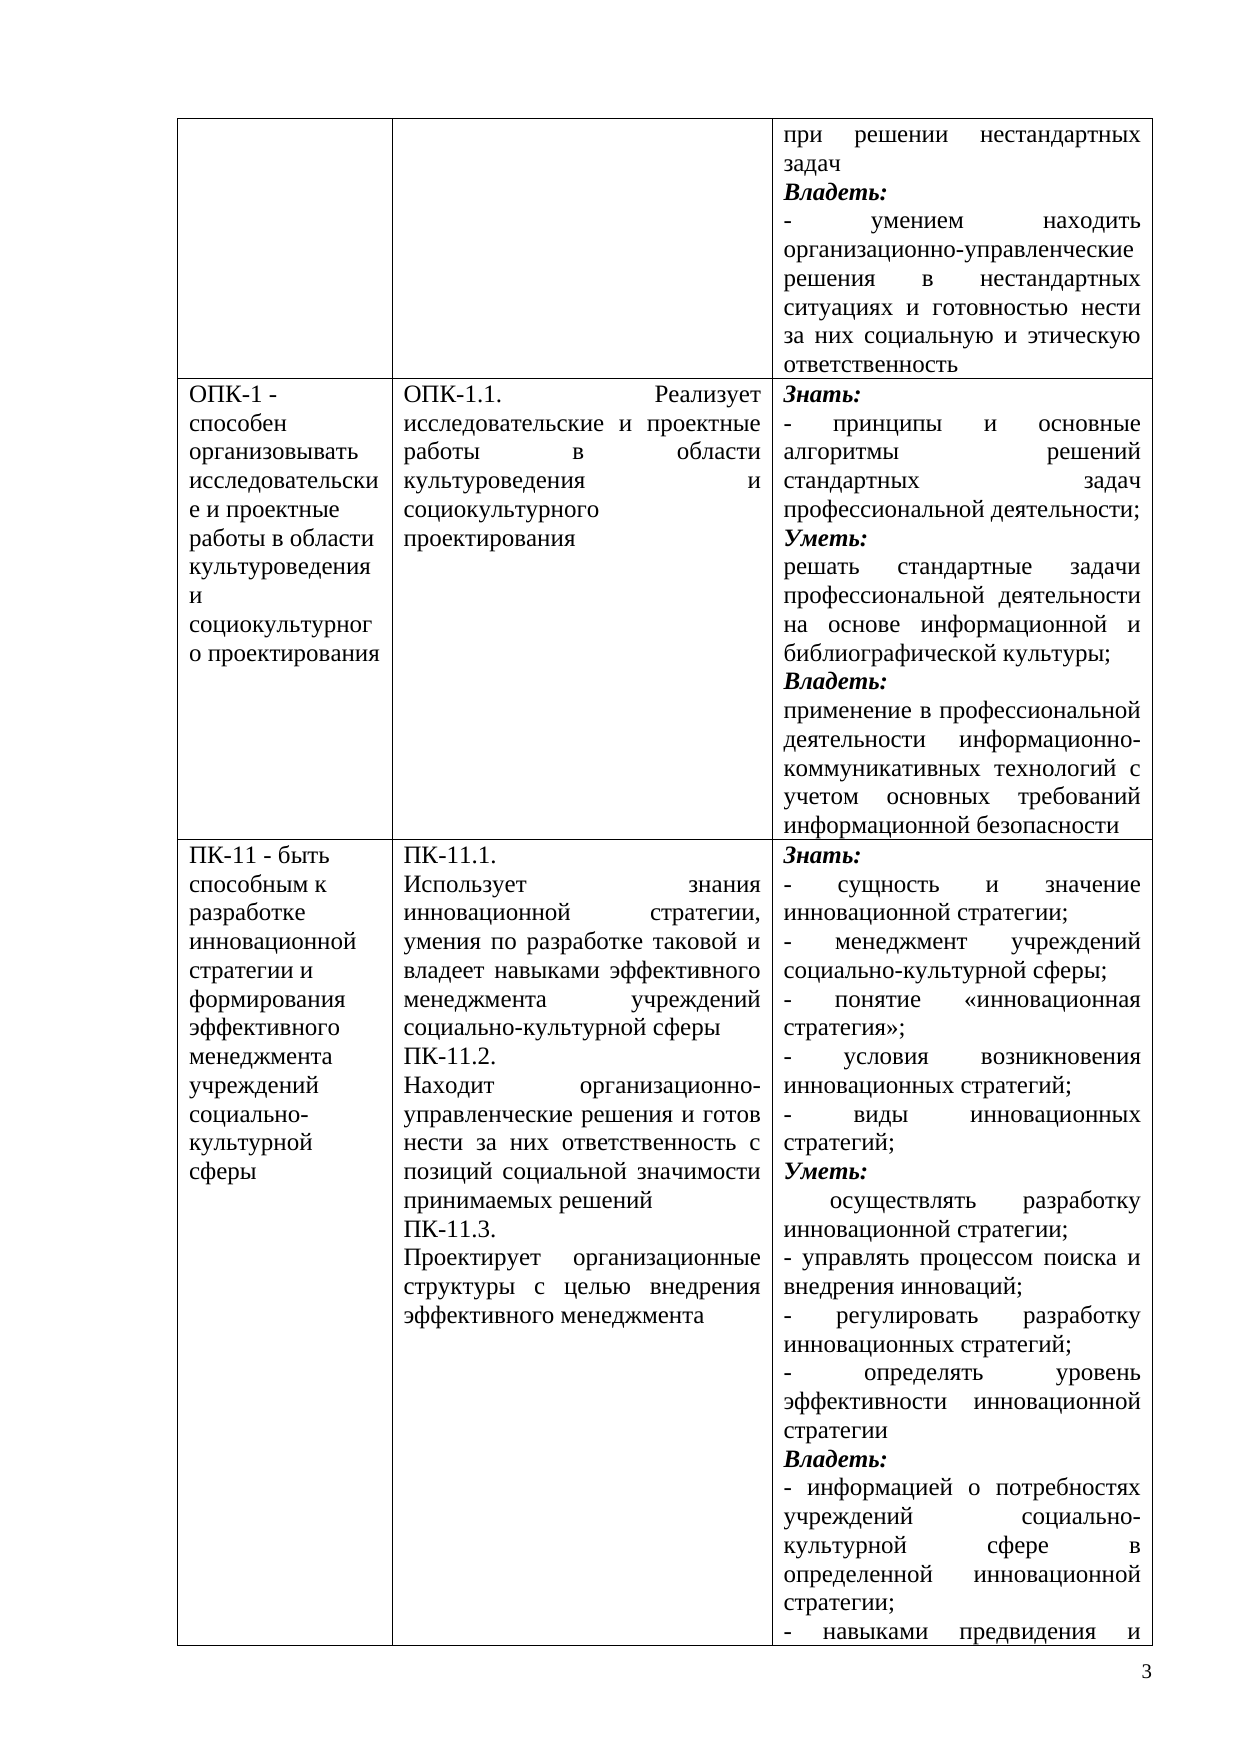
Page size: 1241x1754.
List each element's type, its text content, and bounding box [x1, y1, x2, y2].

table_cell ОПК-1.1. Реализует исследовательские и проектные работы в области культуроведения и социокультурного проектирования [393, 379, 772, 839]
table_cell Знать: - принципы и основные алгоритмы решений стандартных задач профессиональной деятельности; Уметь: решать стандартные задачи профессиональной деятельности на основе информационной и библиографической культуры; Владеть: применение в профессиональной деятельности информационно-коммуникативных технологий с учетом основных требований информационной безопасности [773, 379, 1152, 839]
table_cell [178, 119, 392, 378]
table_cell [393, 119, 772, 378]
table_cell ОПК-1 - способен организовывать исследовательские и проектные работы в области культуроведения и социокультурного проектирования [178, 379, 392, 839]
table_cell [393, 840, 772, 1645]
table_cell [178, 840, 392, 1645]
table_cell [773, 840, 1152, 1645]
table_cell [773, 119, 1152, 378]
